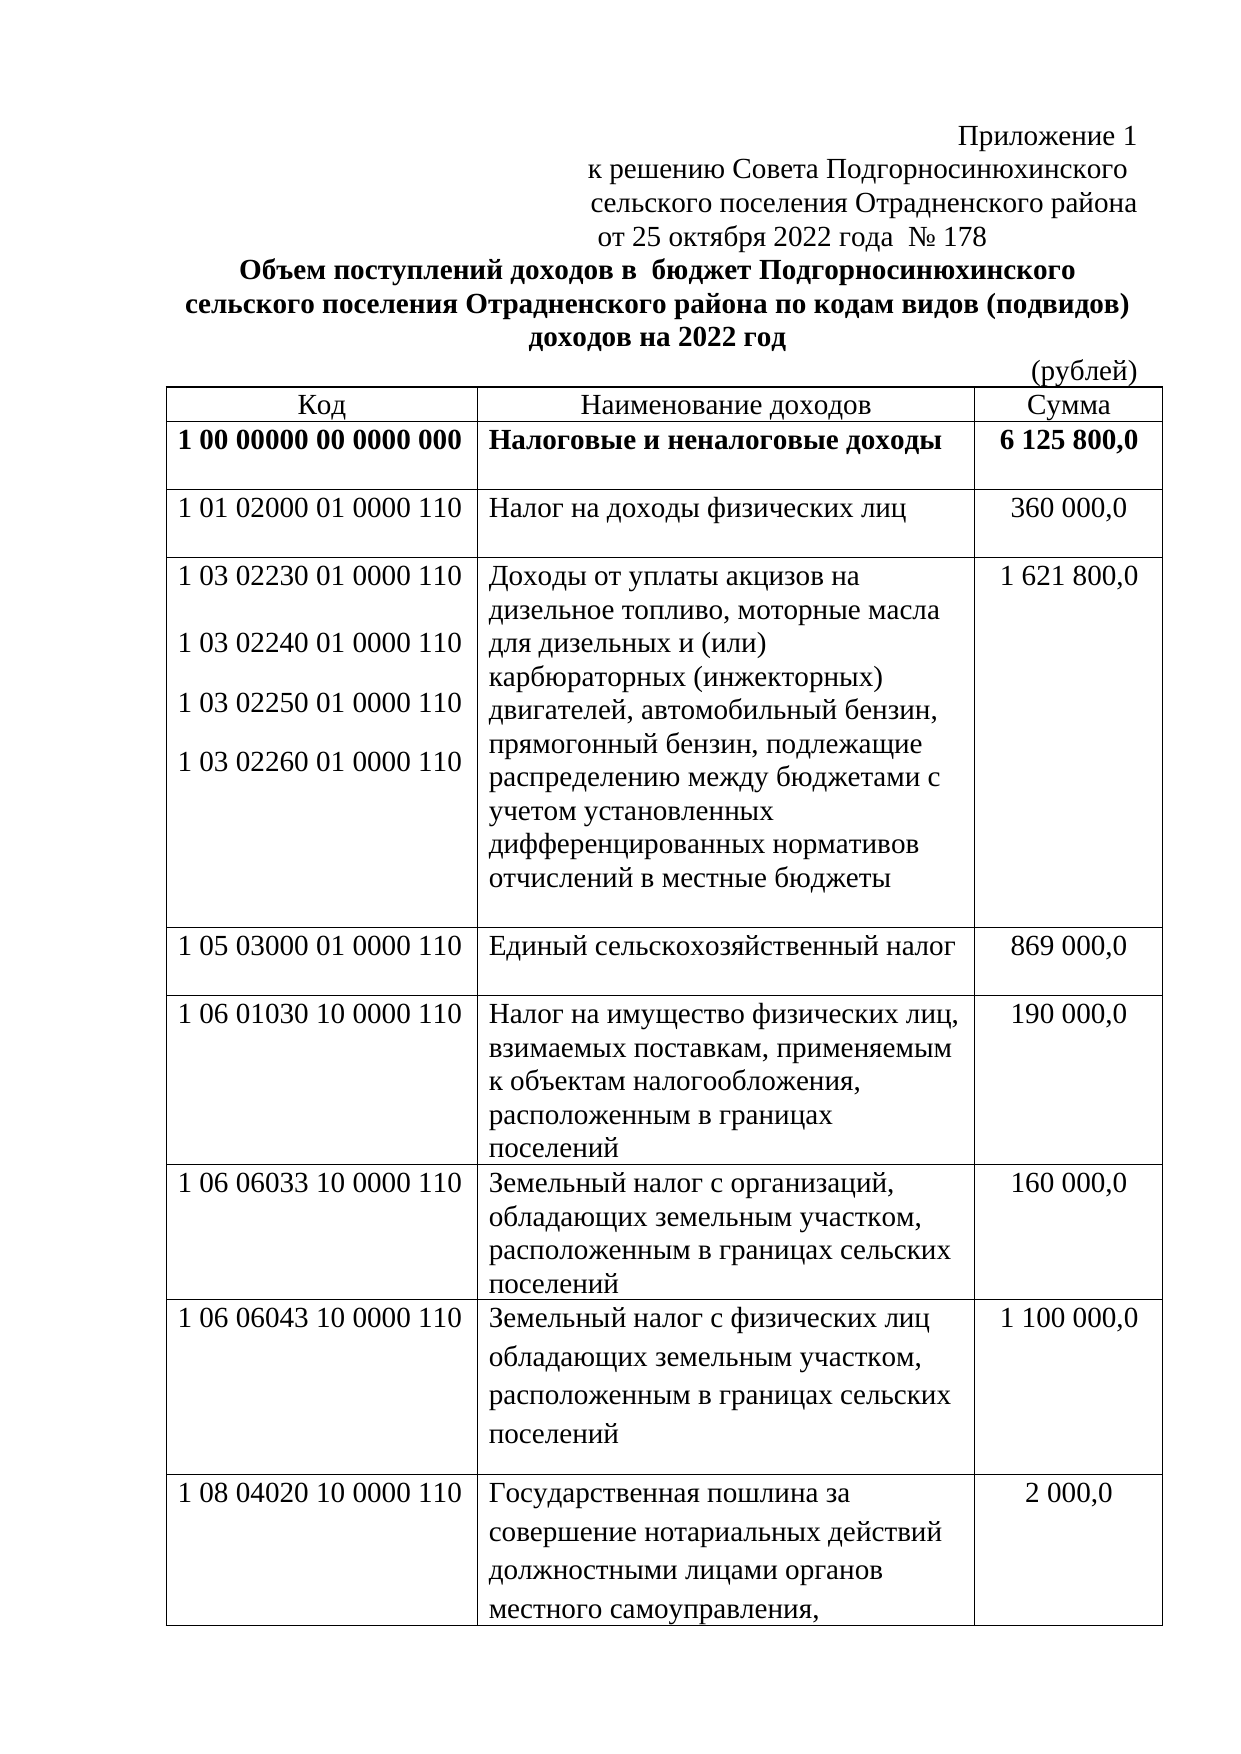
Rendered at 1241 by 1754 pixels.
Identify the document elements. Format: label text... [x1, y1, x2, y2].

table_header Код [167, 388, 477, 421]
table_cell 160 000,0 [975, 1165, 1162, 1299]
table_cell 1 621 800,0 [975, 558, 1162, 927]
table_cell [478, 1475, 974, 1624]
table_cell 869 000,0 [975, 928, 1162, 995]
table_cell 1 01 02000 01 0000 110 [167, 490, 477, 557]
table_cell 1 06 06033 10 0000 110 [167, 1165, 477, 1299]
text Приложение 1 [177, 118, 1137, 152]
table_cell Единый сельскохозяйственный налог [478, 928, 974, 995]
table_cell 190 000,0 [975, 996, 1162, 1164]
table_cell 1 00 00000 00 0000 000 [167, 422, 477, 489]
table_cell 1 03 02230 01 0000 110 1 03 02240 01 0000 110 1 03 02250 01 0000 110 1 03 02260 01 0000 110 [167, 558, 477, 927]
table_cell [167, 1475, 477, 1624]
table_cell Земельный налог с организаций, обладающих земельным участком, расположенным в границах сельских поселений [478, 1165, 974, 1299]
table_header Сумма [975, 388, 1162, 421]
text сельского поселения Отрадненского района [177, 185, 1137, 219]
table_cell Налог на имущество физических лиц, взимаемых поставкам, применяемым к объектам налогообложения, расположенным в границах поселений [478, 996, 974, 1164]
table_cell 2 000,0 [975, 1475, 1162, 1624]
table_cell 1 06 06043 10 0000 110 [167, 1300, 477, 1474]
table_cell Налог на доходы физических лиц [478, 490, 974, 557]
text (рублей) [187, 353, 1137, 386]
text к решению Совета Подгорносинюхинского [177, 152, 1137, 185]
text Объем поступлений доходов в бюджет Подгорносинюхинского сельского поселения Отрадненского района по кодам видов (подвидов) доходов на 2022 год [177, 252, 1137, 353]
table_cell Доходы от уплаты акцизов на дизельное топливо, моторные масла для дизельных и (или) карбюраторных (инжекторных) двигателей, автомобильный бензин, прямогонный бензин, подлежащие распределению между бюджетами с учетом установленных дифференцированных нормативов отчислений в местные бюджеты [478, 558, 974, 927]
text от 25 октября 2022 года № 178 [177, 219, 1137, 252]
table_cell 1 05 03000 01 0000 110 [167, 928, 477, 995]
table_header Наименование доходов [478, 388, 974, 421]
table_cell Земельный налог с физических лиц обладающих земельным участком, расположенным в границах сельских поселений [478, 1300, 974, 1474]
table_cell 6 125 800,0 [975, 422, 1162, 489]
table_cell Налоговые и неналоговые доходы [478, 422, 974, 489]
table_cell 1 100 000,0 [975, 1300, 1162, 1474]
table_cell 360 000,0 [975, 490, 1162, 557]
table_cell 1 06 01030 10 0000 110 [167, 996, 477, 1164]
